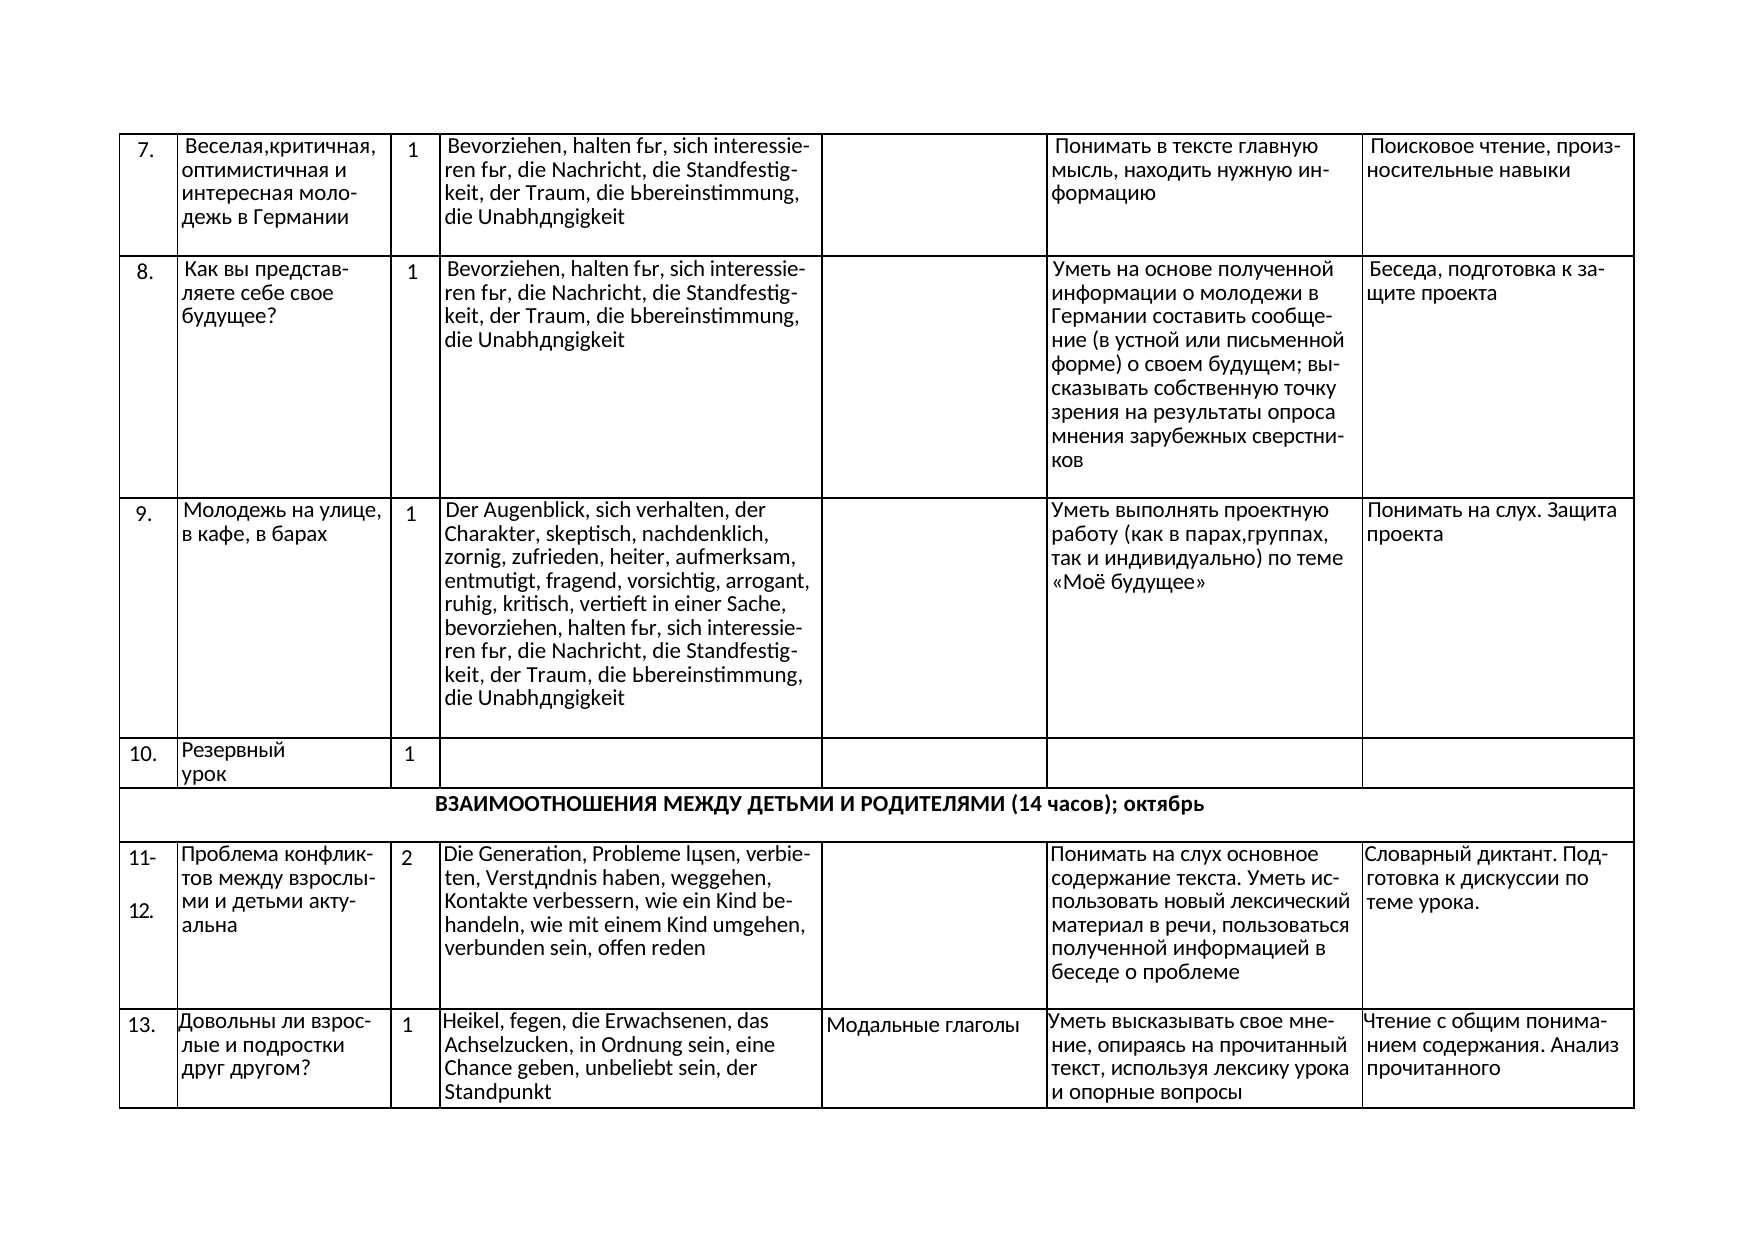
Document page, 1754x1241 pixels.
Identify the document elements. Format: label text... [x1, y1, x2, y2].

table_cell Понимать на слух. Защита проекта [1363, 499, 1633, 737]
table_cell Heikel, fegen, die Erwachsenen, das Achselzucken, in Ordnung sein, eine Chance geben, unbeliebt sein, der Standpunkt [441, 1010, 821, 1107]
table_cell 11- 12. [120, 843, 177, 1008]
table_cell ВЗАИМООТНОШЕНИЯ МЕЖДУ ДЕТЬМИ И РОДИТЕЛЯМИ (14 часов); октябрь [120, 789, 1633, 841]
table_header Bevorziehen, halten fьr, sich interessieren fьr, die Nachricht, die Standfestigkeit, der Traum, die Ьbereinstimmung, die Unabhдngigkeit [441, 135, 821, 255]
table_cell Резервный урок [178, 739, 390, 787]
table_cell 13. [120, 1010, 177, 1107]
table_cell [823, 843, 1046, 1008]
table_cell Проблема конфликтов между взрослыми и детьми актуальна [178, 843, 390, 1008]
table_cell 10. [120, 739, 177, 787]
table_cell 1 [392, 499, 439, 737]
table_cell Уметь на основе полученной информации о молодежи в Германии составить сообщение (в устной или письменной форме) о своем будущем; высказывать собственную точку зрения на результаты опроса мнения зарубежных сверстников [1048, 257, 1362, 497]
table_cell 1 [392, 257, 439, 497]
table_cell 9. [120, 499, 177, 737]
table_cell Молодежь на улице, в кафе, в барах [178, 499, 390, 737]
table_header Поисковое чтение, произносительные навыки [1363, 135, 1633, 255]
table_cell [1363, 739, 1633, 787]
table_cell [441, 739, 821, 787]
table_cell Чтение с общим пониманием содержания. Анализ прочитанного [1363, 1010, 1633, 1107]
table_cell Как вы представляете себе свое будущее? [178, 257, 390, 497]
table_cell [823, 739, 1046, 787]
table_cell Довольны ли взрослые и подростки друг другом? [178, 1010, 390, 1107]
table_cell Словарный диктант. Подготовка к дискуссии по теме урока. [1363, 843, 1633, 1008]
table_cell Уметь выполнять проектную работу (как в парах,группах, так и индивидуально) по теме «Моё будущее» [1048, 499, 1362, 737]
table_cell 8. [120, 257, 177, 497]
table_cell [823, 499, 1046, 737]
table_header Веселая,критичная, оптимистичная и интересная молодежь в Германии [178, 135, 390, 255]
table_cell Понимать на слух основное содержание текста. Уметь использовать новый лексический материал в речи, пользоваться полученной информацией в беседе о проблеме [1048, 843, 1362, 1008]
table_cell Bevorziehen, halten fьr, sich interessieren fьr, die Nachricht, die Standfestigkeit, der Traum, die Ьbereinstimmung, die Unabhдngigkeit [441, 257, 821, 497]
table_cell 1 [392, 739, 439, 787]
table_header 1 [392, 135, 439, 255]
table_cell Беседа, подготовка к защите проекта [1363, 257, 1633, 497]
table_cell Уметь высказывать свое мнение, опираясь на прочитанный текст, используя лексику урока и опорные вопросы [1048, 1010, 1362, 1107]
table_cell Модальные глаголы [823, 1010, 1046, 1107]
table_cell [823, 257, 1046, 497]
table_cell [1048, 739, 1362, 787]
table_header [823, 135, 1046, 255]
table_cell Der Augenblick, sich verhalten, der Charakter, skeptisch, nachdenklich, zornig, zufrieden, heiter, aufmerksam, entmutigt, fragend, vorsichtig, arrogant, ruhig, kritisch, vertieft in einer Sache, bevorziehen, halten fьr, sich interessieren fьr, die Nachricht, die Standfestigkeit, der Traum, die Ьbereinstimmung, die Unabhдngigkeit [441, 499, 821, 737]
table_cell Die Generation, Probleme lцsen, verbieten, Verstдndnis haben, weggehen, Kontakte verbessern, wie ein Kind behandeln, wie mit einem Kind umgehen, verbunden sein, offen reden [441, 843, 821, 1008]
table_header Понимать в тексте главную мысль, находить нужную информацию [1048, 135, 1362, 255]
table_cell 2 [392, 843, 439, 1008]
table_cell 1 [392, 1010, 439, 1107]
table_header 7. [120, 135, 177, 255]
